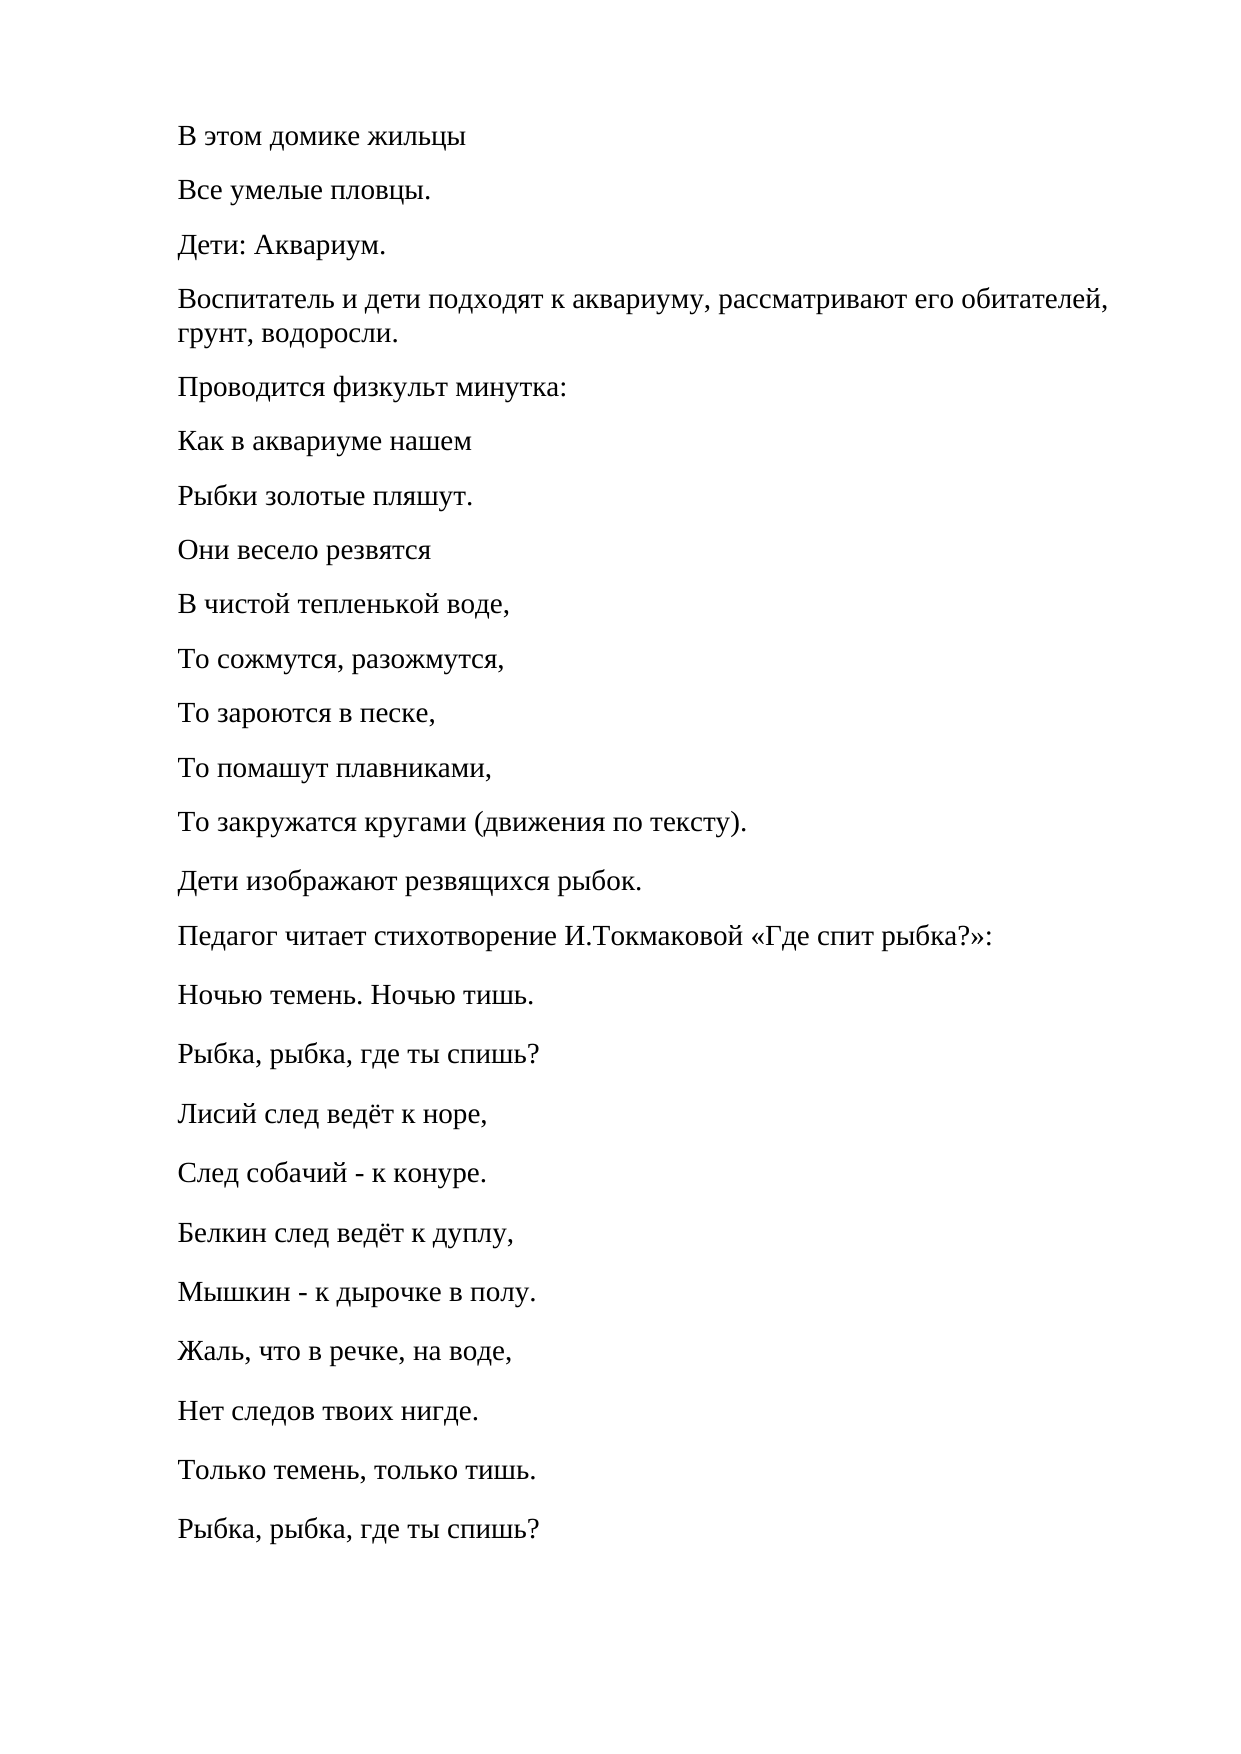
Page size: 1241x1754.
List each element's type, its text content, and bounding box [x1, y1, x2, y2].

text Только темень, только тишь. [177, 1452, 1152, 1486]
text То помашут плавниками, [177, 750, 1152, 783]
text Рыбка, рыбка, где ты спишь? [177, 1512, 1152, 1545]
text Мышкин - к дырочке в полу. [177, 1274, 1152, 1308]
text То сожмутся, разожмутся, [177, 641, 1152, 674]
text Дети: Аквариум. [177, 227, 1152, 260]
text Все умелые пловцы. [177, 172, 1152, 206]
text Они весело резвятся [177, 532, 1152, 566]
text Лисий след ведёт к норе, [177, 1096, 1152, 1129]
text Дети изображают резвящихся рыбок. [177, 863, 1152, 897]
text След собачий - к конуре. [177, 1155, 1152, 1189]
text Педагог читает стихотворение И.Токмаковой «Где спит рыбка?»: [177, 918, 1152, 951]
text Белкин след ведёт к дуплу, [177, 1215, 1152, 1248]
text Воспитатель и дети подходят к аквариуму, рассматривают его обитателей, грунт, водоросли. [177, 281, 1152, 348]
text Ночью темень. Ночью тишь. [177, 977, 1152, 1011]
text Проводится физкульт минутка: [177, 369, 1152, 403]
text В чистой тепленькой воде, [177, 587, 1152, 620]
text Жаль, что в речке, на воде, [177, 1333, 1152, 1367]
text Рыбки золотые пляшут. [177, 478, 1152, 511]
text Рыбка, рыбка, где ты спишь? [177, 1037, 1152, 1070]
text То закружатся кругами (движения по тексту). [177, 804, 1152, 838]
text То зароются в песке, [177, 695, 1152, 729]
text Нет следов твоих нигде. [177, 1393, 1152, 1426]
text В этом домике жильцы [177, 118, 1152, 152]
text Как в аквариуме нашем [177, 423, 1152, 457]
